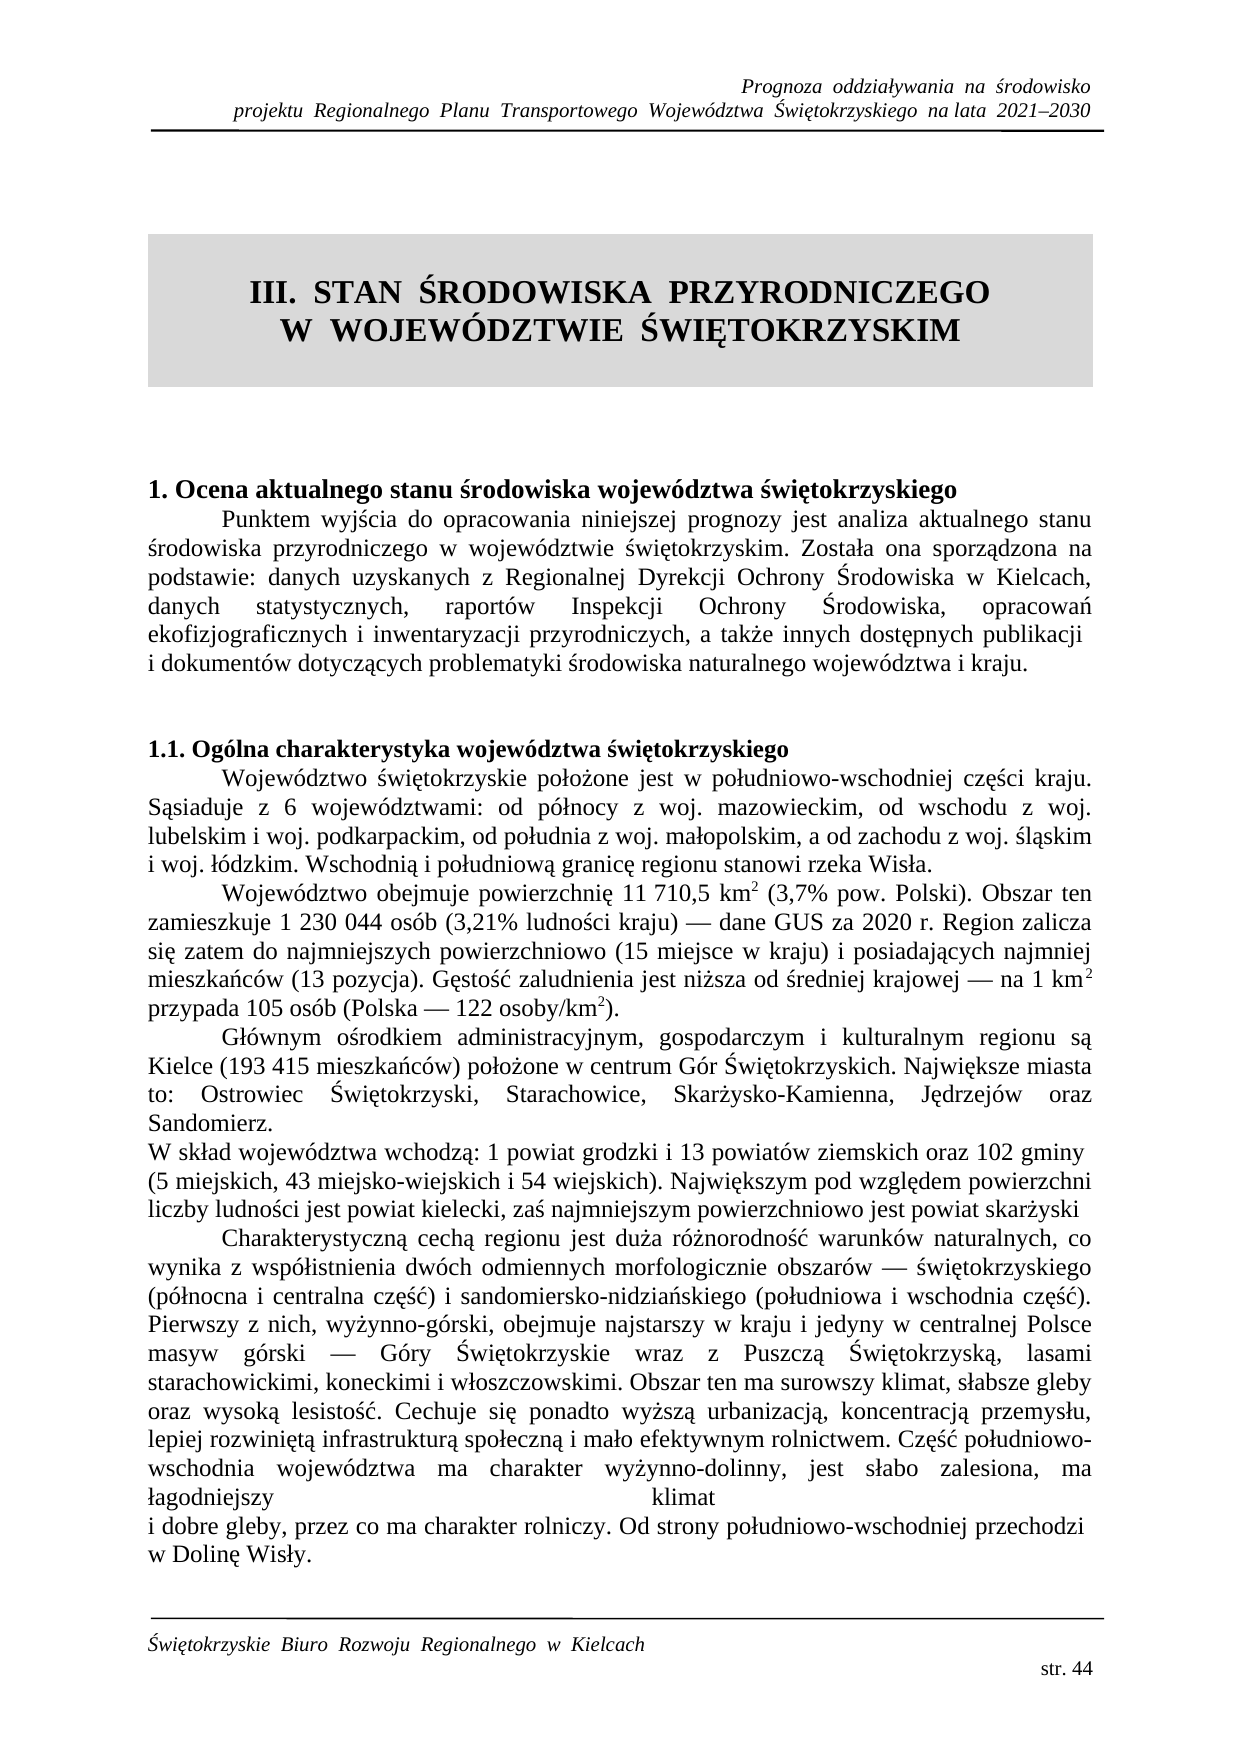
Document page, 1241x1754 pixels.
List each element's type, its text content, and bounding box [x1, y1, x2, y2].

text Charakterystyczną cechą regionu jest duża różnorodność warunków naturalnych, co wynika z współistnienia dwóch odmiennych morfologicznie obszarów — świętokrzyskiego (północna i centralna część) i sandomiersko-nidziańskiego (południowa i wschodnia część). Pierwszy z nich, wyżynno-górski, obejmuje najstarszy w kraju i jedyny w centralnej Polsce masyw górski — Góry Świętokrzyskie wraz z Puszczą Świętokrzyską, lasami starachowickimi, koneckimi i włoszczowskimi. Obszar ten ma surowszy klimat, słabsze gleby oraz wysoką lesistość. Cechuje się ponadto wyższą urbanizacją, koncentracją przemysłu, lepiej rozwiniętą infrastrukturą społeczną i mało efektywnym rolnictwem. Część południowo-wschodnia województwa ma charakter wyżynno-dolinny, jest słabo zalesiona, ma łagodniejszy klimat i dobre gleby, przez co ma charakter rolniczy. Od strony południowo-wschodniej przechodzi w Dolinę Wisły. [148, 1223, 1093, 1568]
subtitle 1.1. Ogólna charakterystyka województwa świętokrzyskiego [148, 734, 1093, 763]
text Województwo świętokrzyskie położone jest w południowo-wschodniej części kraju. Sąsiaduje z 6 województwami: od północy z woj. mazowieckim, od wschodu z woj. lubelskim i woj. podkarpackim, od południa z woj. małopolskim, a od zachodu z woj. śląskim i woj. łódzkim. Wschodnią i południową granicę regionu stanowi rzeka Wisła. [148, 763, 1093, 878]
text 1. Ocena aktualnego stanu środowiska województwa świętokrzyskiego [148, 473, 1093, 504]
text Głównym ośrodkiem administracyjnym, gospodarczym i kulturalnym regionu są Kielce (193 415 mieszkańców) położone w centrum Gór Świętokrzyskich. Największe miasta to: Ostrowiec Świętokrzyski, Starachowice, Skarżysko-Kamienna, Jędrzejów oraz Sandomierz. W skład województwa wchodzą: 1 powiat grodzki i 13 powiatów ziemskich oraz 102 gminy (5 miejskich, 43 miejsko-wiejskich i 54 wiejskich). Największym pod względem powierzchni liczby ludności jest powiat kielecki, zaś najmniejszym powierzchniowo jest powiat skarżyski [148, 1022, 1093, 1223]
text III. STAN ŚRODOWISKA PRZYRODNICZEGO [148, 272, 1093, 311]
text Punktem wyjścia do opracowania niniejszej prognozy jest analiza aktualnego stanu środowiska przyrodniczego w województwie świętokrzyskim. Została ona sporządzona na podstawie: danych uzyskanych z Regionalnej Dyrekcji Ochrony Środowiska w Kielcach, danych statystycznych, raportów Inspekcji Ochrony Środowiska, opracowań ekofizjograficznych i inwentaryzacji przyrodniczych, a także innych dostępnych publikacji i dokumentów dotyczących problematyki środowiska naturalnego województwa i kraju. [148, 504, 1093, 677]
text Województwo obejmuje powierzchnię 11 710,5 km2 (3,7% pow. Polski). Obszar ten zamieszkuje 1 230 044 osób (3,21% ludności kraju) — dane GUS za 2020 r. Region zalicza się zatem do najmniejszych powierzchniowo (15 miejsce w kraju) i posiadających najmniej mieszkańców (13 pozycja). Gęstość zaludnienia jest niższa od średniej krajowej — na 1 km2 przypada 105 osób (Polska — 122 osoby/km2). [148, 878, 1093, 1022]
text W WOJEWÓDZTWIE ŚWIĘTOKRZYSKIM [148, 311, 1093, 349]
